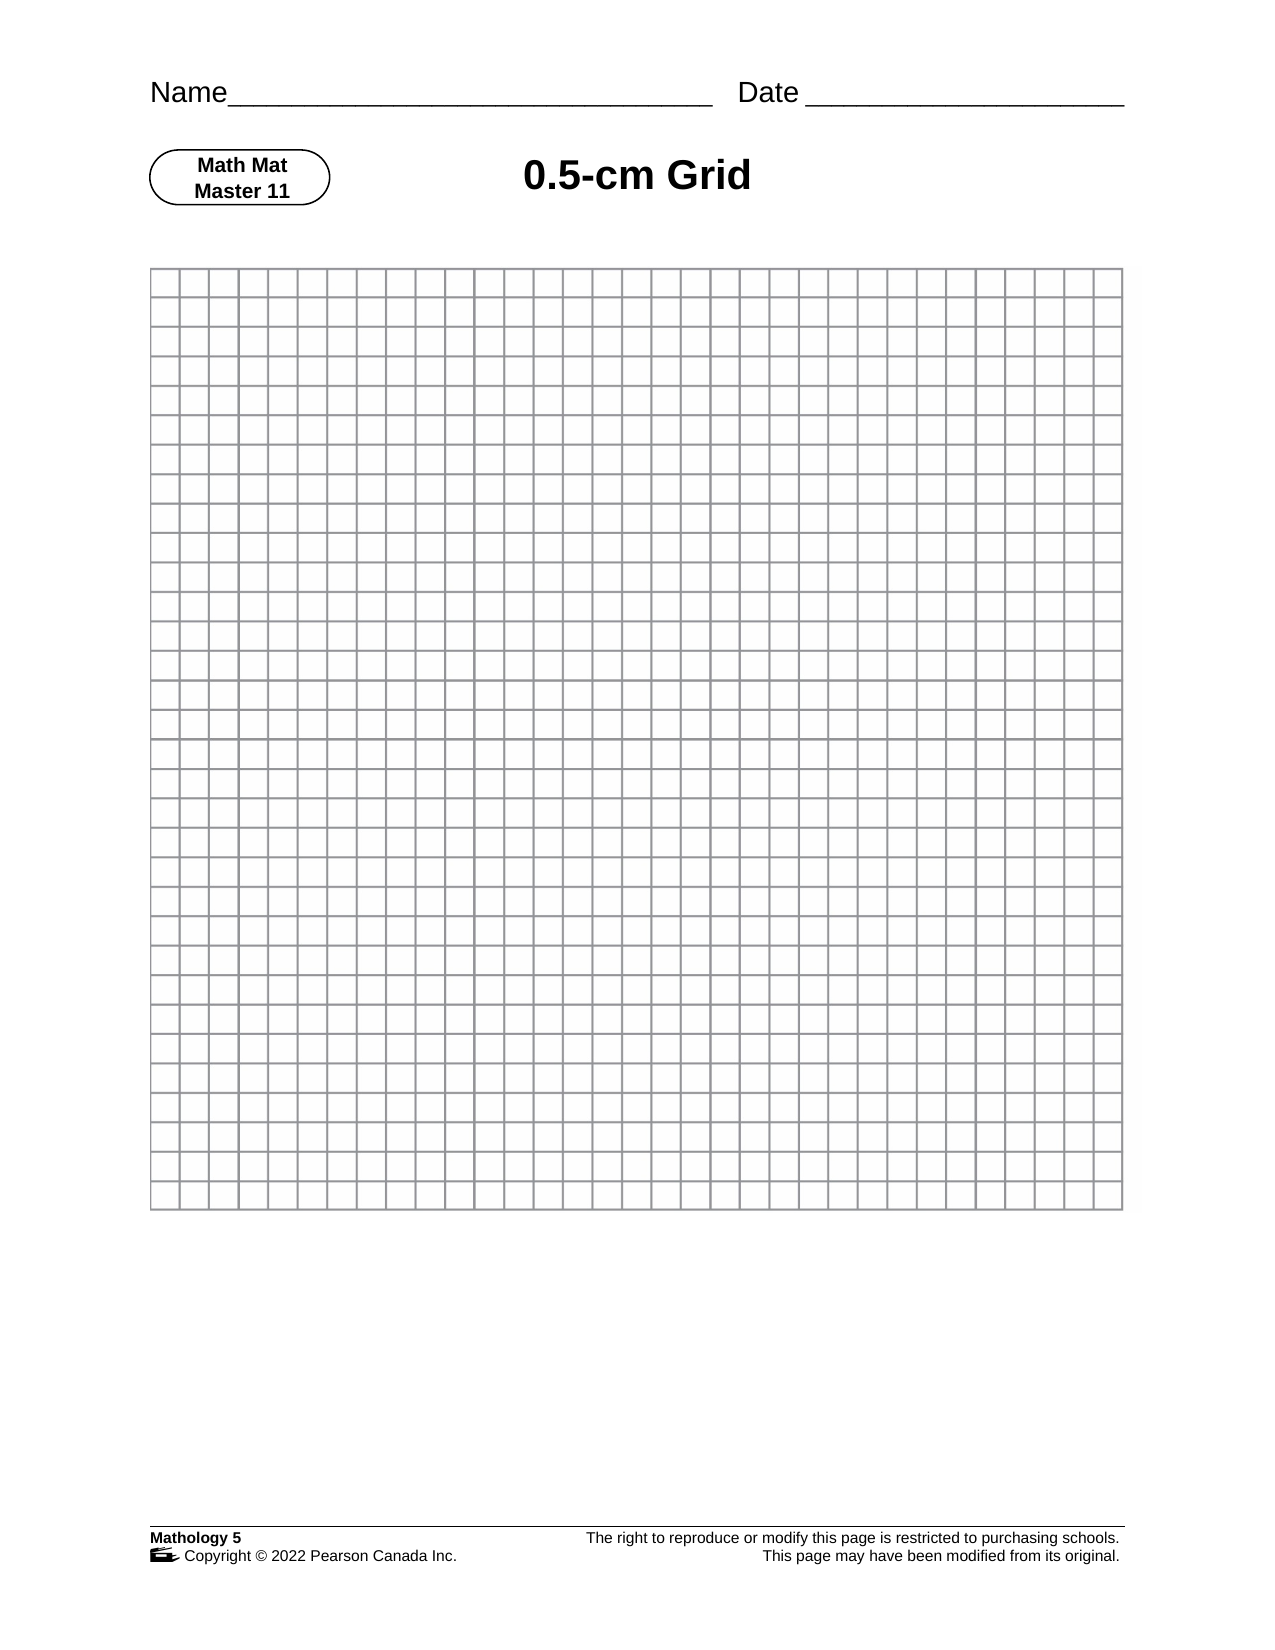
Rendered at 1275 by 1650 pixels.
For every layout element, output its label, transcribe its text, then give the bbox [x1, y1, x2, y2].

text 0.5-cm Grid [312, 150, 1125, 198]
picture [150, 1547, 180, 1562]
picture [150, 266, 1143, 1213]
